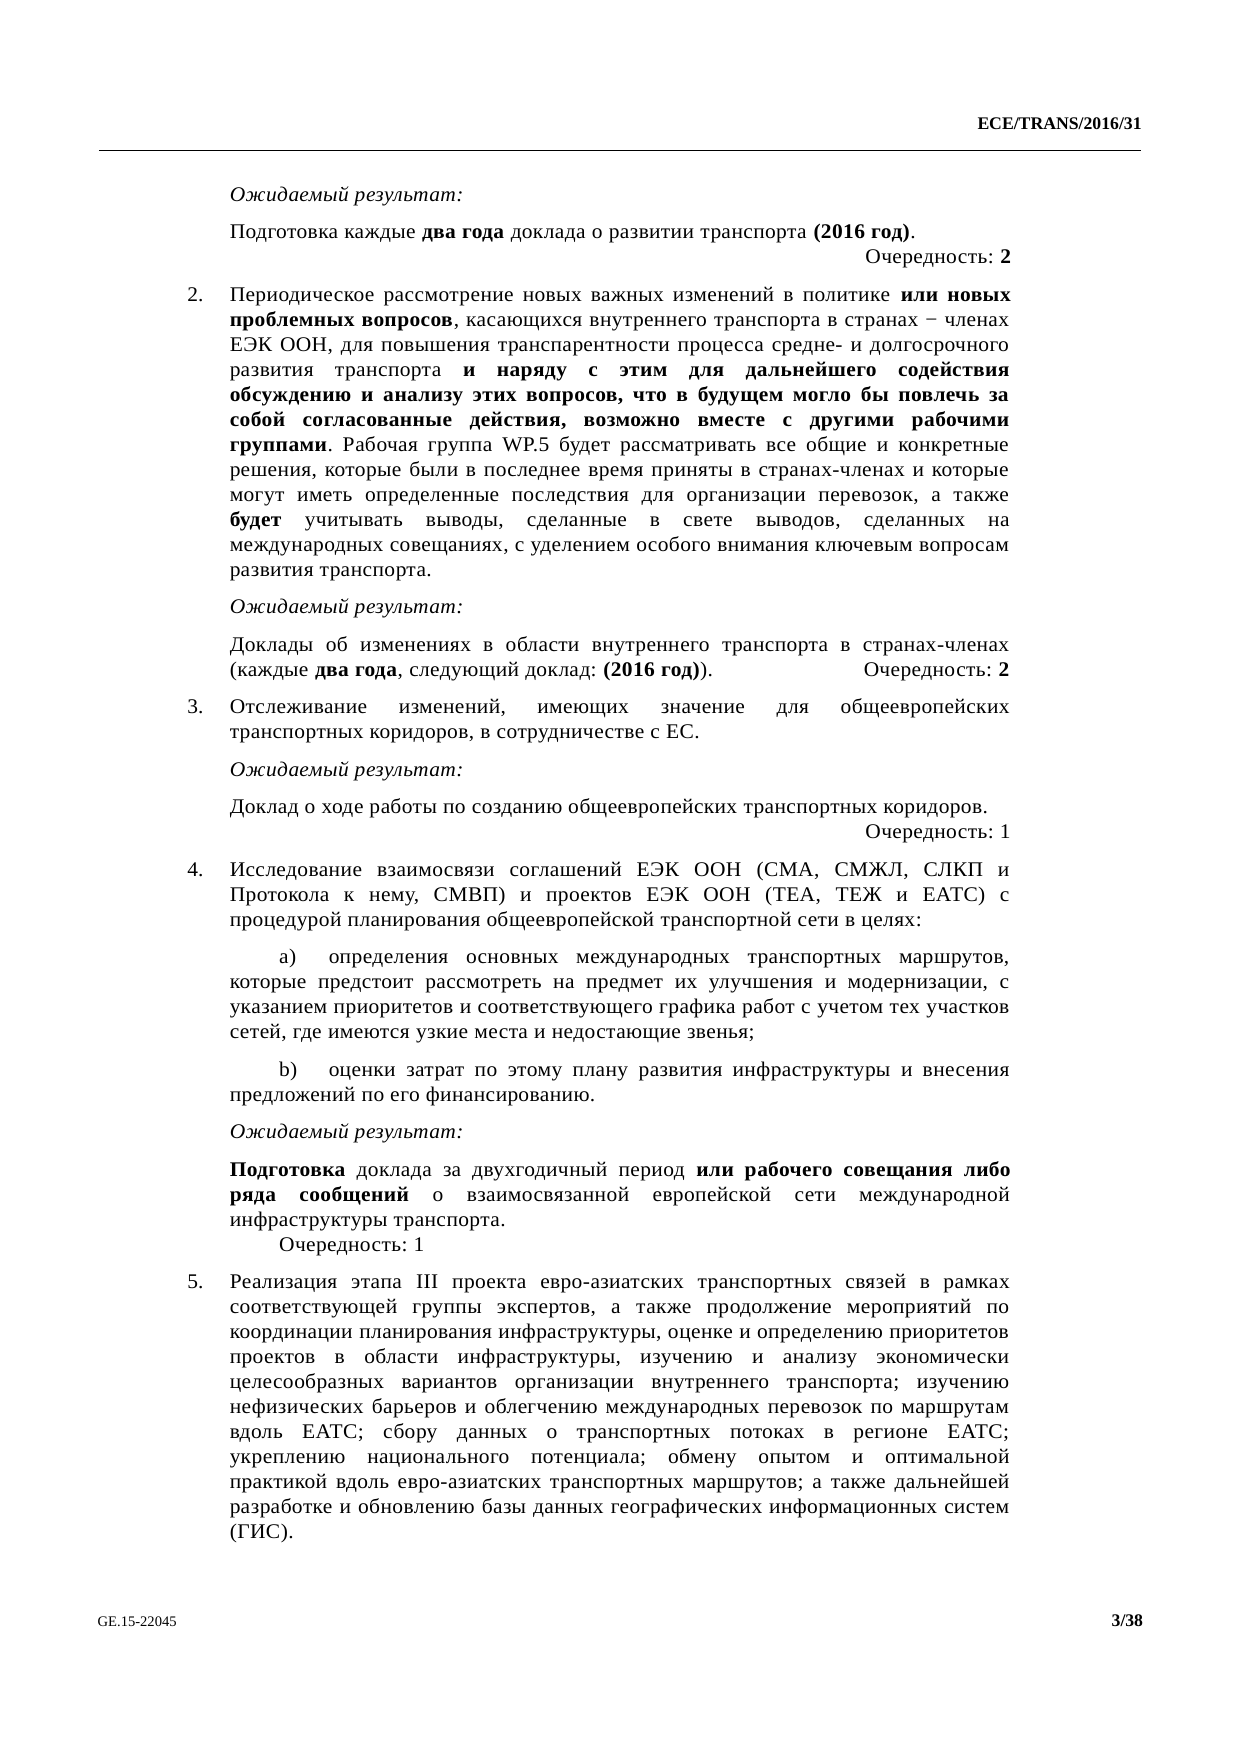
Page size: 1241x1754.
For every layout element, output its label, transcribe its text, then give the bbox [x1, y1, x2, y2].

text Подготовка каждые два года доклада о развитии транспорта (2016 год). [229, 219, 1011, 244]
text а) определения основных международных транспортных маршрутов, которые предстоит рассмотреть на предмет их улучшения и модернизации, с указанием приоритетов и соответствующего графика работ с учетом тех участков сетей, где имеются узкие места и недостающие звенья; [229, 944, 1011, 1044]
text Ожидаемый результат: [229, 181, 1011, 206]
text 4. Исследование взаимосвязи соглашений ЕЭК ООН (СМА, СМЖЛ, СЛКП и Протокола к нему, СМВП) и проектов ЕЭК ООН (ТЕА, ТЕЖ и ЕАТС) с процедурой планирования общеевропейской транспортной сети в целях: [97, 856, 1011, 931]
text Ожидаемый результат: [229, 1119, 1011, 1144]
text b) оценки затрат по этому плану развития инфраструктуры и внесения предложений по его финансированию. [229, 1056, 1011, 1106]
text Очередность: 1 [229, 819, 1011, 844]
text Доклады об изменениях в области внутреннего транспорта в странах-членах (каждые два года, следующий доклад: (2016 год)). Очередность: 2 [229, 631, 1011, 681]
text Очередность: 2 [229, 244, 1011, 269]
text 2. Периодическое рассмотрение новых важных изменений в политике или новых проблемных вопросов, касающихся внутреннего транспорта в странах − членах ЕЭК ООН, для повышения транспарентности процесса средне- и долгосрочного развития транспорта и наряду с этим для дальнейшего содействия обсуждению и анализу этих вопросов, что в будущем могло бы повлечь за собой согласованные действия, возможно вместе с другими рабочими группами. Рабочая группа WP.5 будет рассматривать все общие и конкретные решения, которые были в последнее время приняты в странах-членах и которые могут иметь определенные последствия для организации перевозок, а также будет учитывать выводы, сделанные в свете выводов, сделанных на международных совещаниях, с уделением особого внимания ключевым вопросам развития транспорта. [97, 281, 1011, 581]
text 3. Отслеживание изменений, имеющих значение для общеевропейских транспортных коридоров, в сотрудничестве с ЕС. [97, 694, 1011, 744]
text Ожидаемый результат: [229, 756, 1011, 781]
text 5. Реализация этапа III проекта евро-азиатских транспортных связей в рамках соответствующей группы экспертов, а также продолжение мероприятий по координации планирования инфраструктуры, оценке и определению приоритетов проектов в области инфраструктуры, изучению и анализу экономически целесообразных вариантов организации внутреннего транспорта; изучению нефизических барьеров и облегчению международных перевозок по маршрутам вдоль ЕАТС; сбору данных о транспортных потоках в регионе ЕАТС; укреплению национального потенциала; обмену опытом и оптимальной практикой вдоль евро-азиатских транспортных маршрутов; а также дальнейшей разработке и обновлению базы данных географических информационных систем (ГИС). [97, 1269, 1011, 1544]
text Подготовка доклада за двухгодичный период или рабочего совещания либо ряда сообщений о взаимосвязанной европейской сети международной инфраструктуры транспорта. Очередность: 1 [229, 1156, 1011, 1256]
text Ожидаемый результат: [229, 594, 1011, 619]
text Доклад о ходе работы по созданию общеевропейских транспортных коридоров. [229, 794, 1011, 819]
